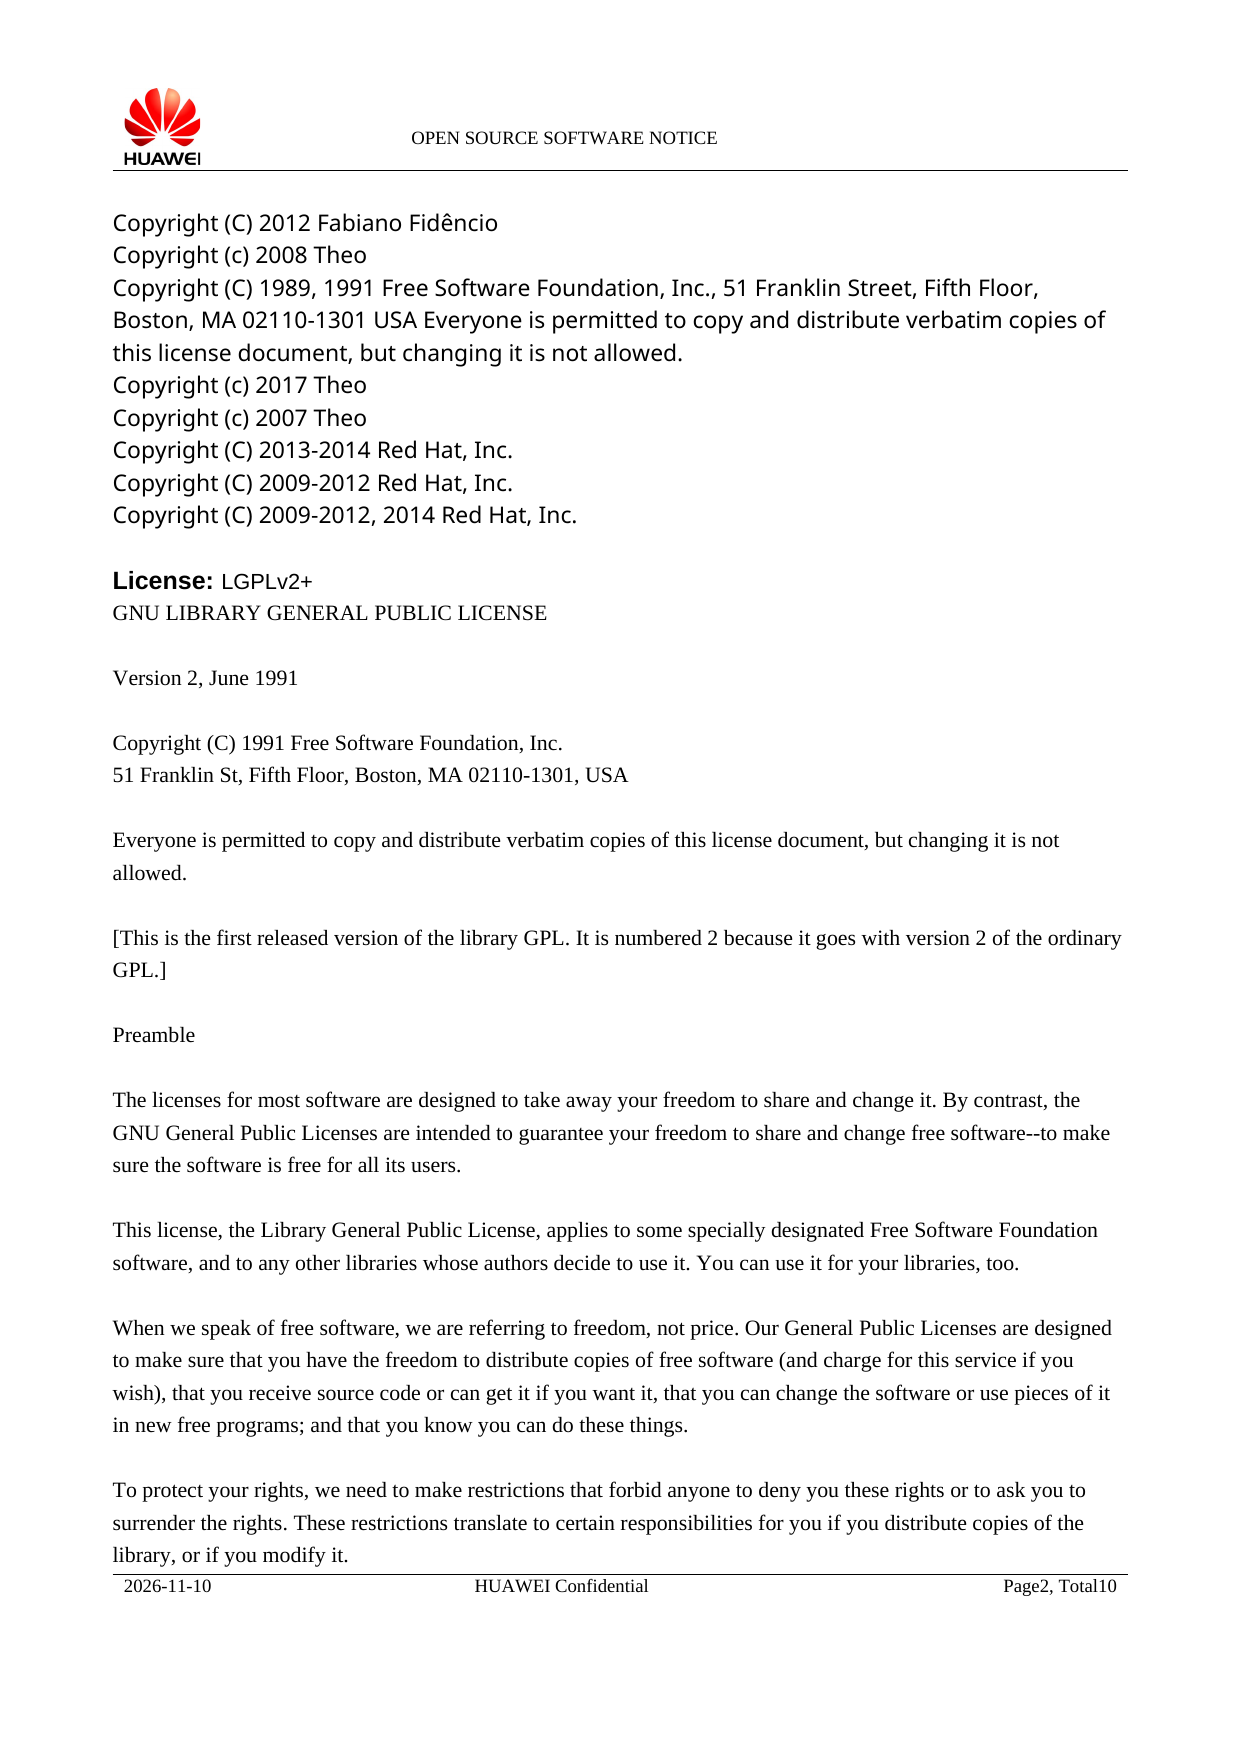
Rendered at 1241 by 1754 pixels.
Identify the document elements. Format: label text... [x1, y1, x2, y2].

text License: LGPLv2+ [112, 564, 1128, 596]
picture [124, 88, 201, 165]
